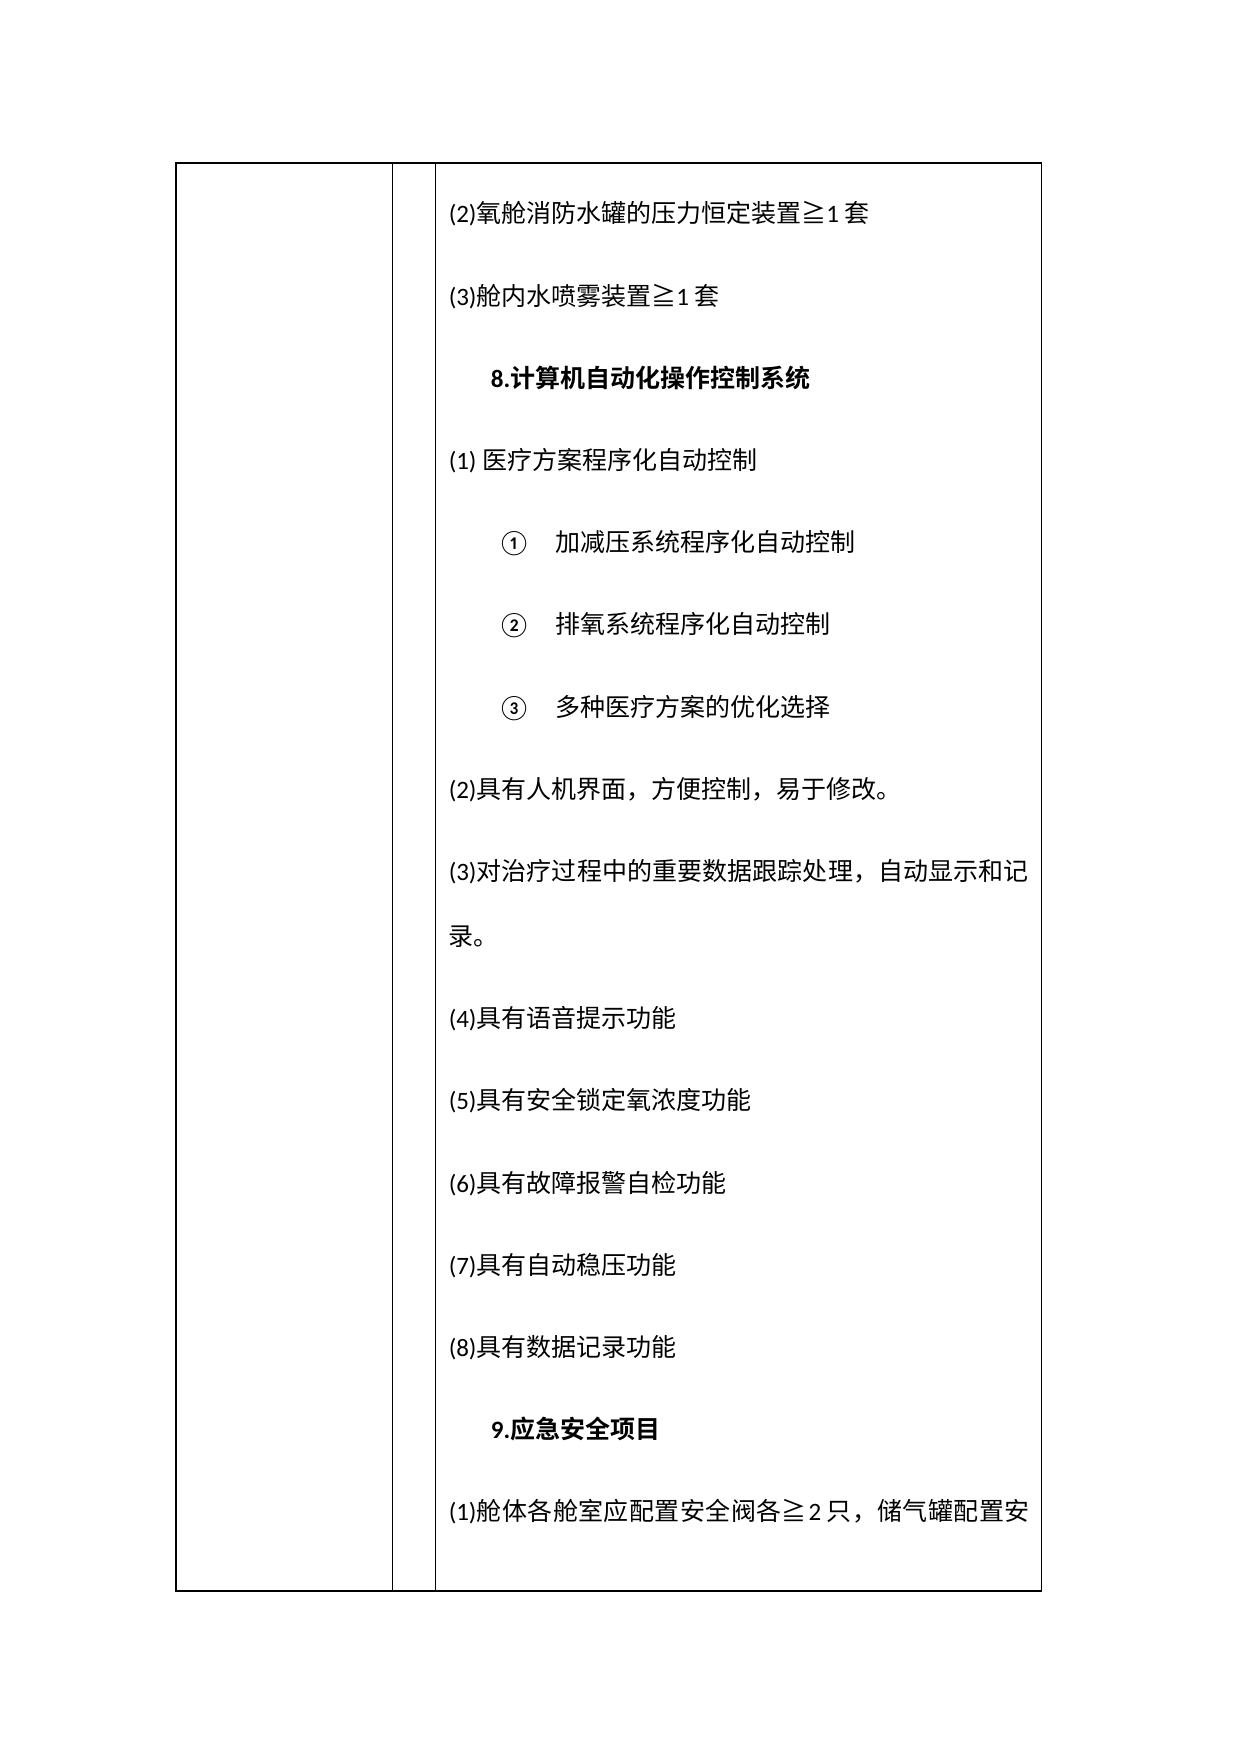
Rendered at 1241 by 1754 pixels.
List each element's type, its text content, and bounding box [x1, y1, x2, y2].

table_cell 1 [393, 164, 435, 1590]
table_cell [177, 164, 392, 1590]
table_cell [436, 164, 1041, 1590]
